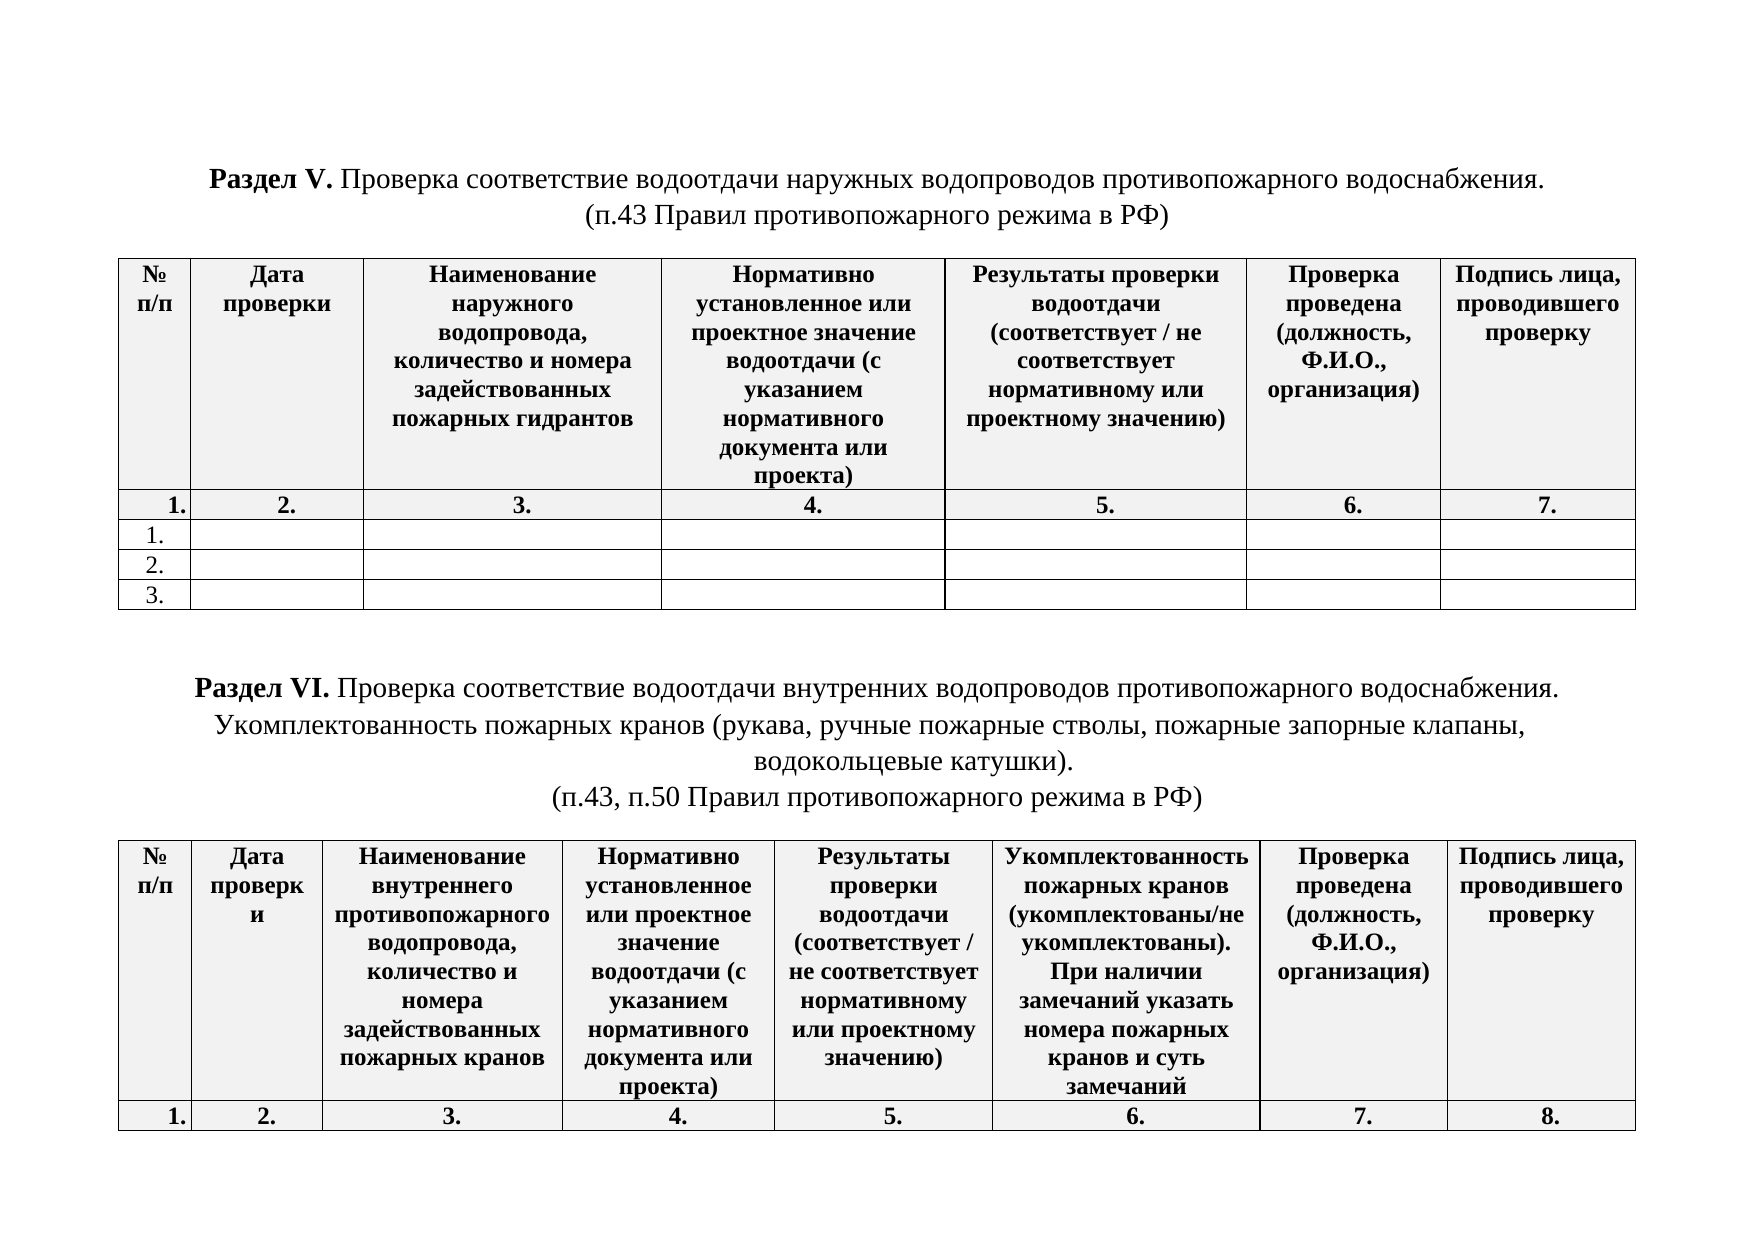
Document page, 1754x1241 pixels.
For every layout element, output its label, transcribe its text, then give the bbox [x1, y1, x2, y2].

table_cell [1247, 520, 1440, 549]
table_cell [323, 1101, 562, 1130]
table_header Дата проверки [192, 841, 322, 1100]
table_header Проверка проведена (должность, Ф.И.О., организация) [1261, 841, 1447, 1100]
table_cell [191, 520, 363, 549]
table_header Нормативно установленное или проектное значение водоотдачи (с указанием нормативного документа или проекта) [662, 259, 944, 489]
table_cell [946, 550, 1246, 579]
table_cell [1441, 550, 1635, 579]
text (п.43, п.50 Правил противопожарного режима в РФ) [118, 779, 1636, 813]
table_cell [662, 550, 944, 579]
table_cell [1247, 580, 1440, 608]
table_cell [1448, 1101, 1635, 1130]
table_cell [1247, 550, 1440, 579]
table_header Подпись лица, проводившего проверку [1441, 259, 1635, 489]
table_cell [364, 550, 661, 579]
table_header Дата проверки [191, 259, 363, 489]
table_cell 1. [119, 520, 190, 549]
table_cell [364, 520, 661, 549]
table_cell [191, 550, 363, 579]
table_cell [1247, 490, 1440, 519]
table_cell [946, 520, 1246, 549]
table_header № п/п [119, 259, 190, 489]
table_header Подпись лица, проводившего проверку [1448, 841, 1635, 1100]
text Раздел VI. Проверка соответствие водоотдачи внутренних водопроводов противопожарного водоснабжения. Укомплектованность пожарных кранов (рукава, ручные пожарные стволы, пожарные запорные клапаны, водокольцевые катушки). [118, 671, 1636, 776]
table_cell [191, 490, 363, 519]
table_cell [364, 580, 661, 608]
table_cell [119, 1101, 191, 1130]
table_header Нормативно установленное или проектное значение водоотдачи (с указанием нормативного документа или проекта) [563, 841, 774, 1100]
table_cell [946, 580, 1246, 608]
table_cell [364, 490, 661, 519]
table_cell [1441, 580, 1635, 608]
table_header Проверка проведена (должность, Ф.И.О., организация) [1247, 259, 1440, 489]
table_header № п/п [119, 841, 191, 1100]
text Раздел V. Проверка соответствие водоотдачи наружных водопроводов противопожарного водоснабжения. [118, 161, 1636, 194]
table_cell [662, 520, 944, 549]
table_cell [1261, 1101, 1447, 1130]
table_cell [119, 490, 190, 519]
table_cell [775, 1101, 992, 1130]
table_header Результаты проверки водоотдачи (соответствует / не соответствует нормативному или проектному значению) [775, 841, 992, 1100]
text (п.43 Правил противопожарного режима в РФ) [118, 197, 1636, 231]
table_cell [191, 580, 363, 608]
table_cell [993, 1101, 1259, 1130]
table_header Наименование внутреннего противопожарного водопровода, количество и номера задействованных пожарных кранов [323, 841, 562, 1100]
table_cell 3. [119, 580, 190, 608]
table_header Укомплектованность пожарных кранов (укомплектованы/не укомплектованы). При наличии замечаний указать номера пожарных кранов и суть замечаний [993, 841, 1259, 1100]
table_cell [946, 490, 1246, 519]
table_cell [1441, 490, 1635, 519]
table_cell [1441, 520, 1635, 549]
table_cell 2. [119, 550, 190, 579]
table_cell [662, 580, 944, 608]
table_header Результаты проверки водоотдачи (соответствует / не соответствует нормативному или проектному значению) [946, 259, 1246, 489]
table_header Наименование наружного водопровода, количество и номера задействованных пожарных гидрантов [364, 259, 661, 489]
table_cell [662, 490, 944, 519]
table_cell [192, 1101, 322, 1130]
table_cell [563, 1101, 774, 1130]
